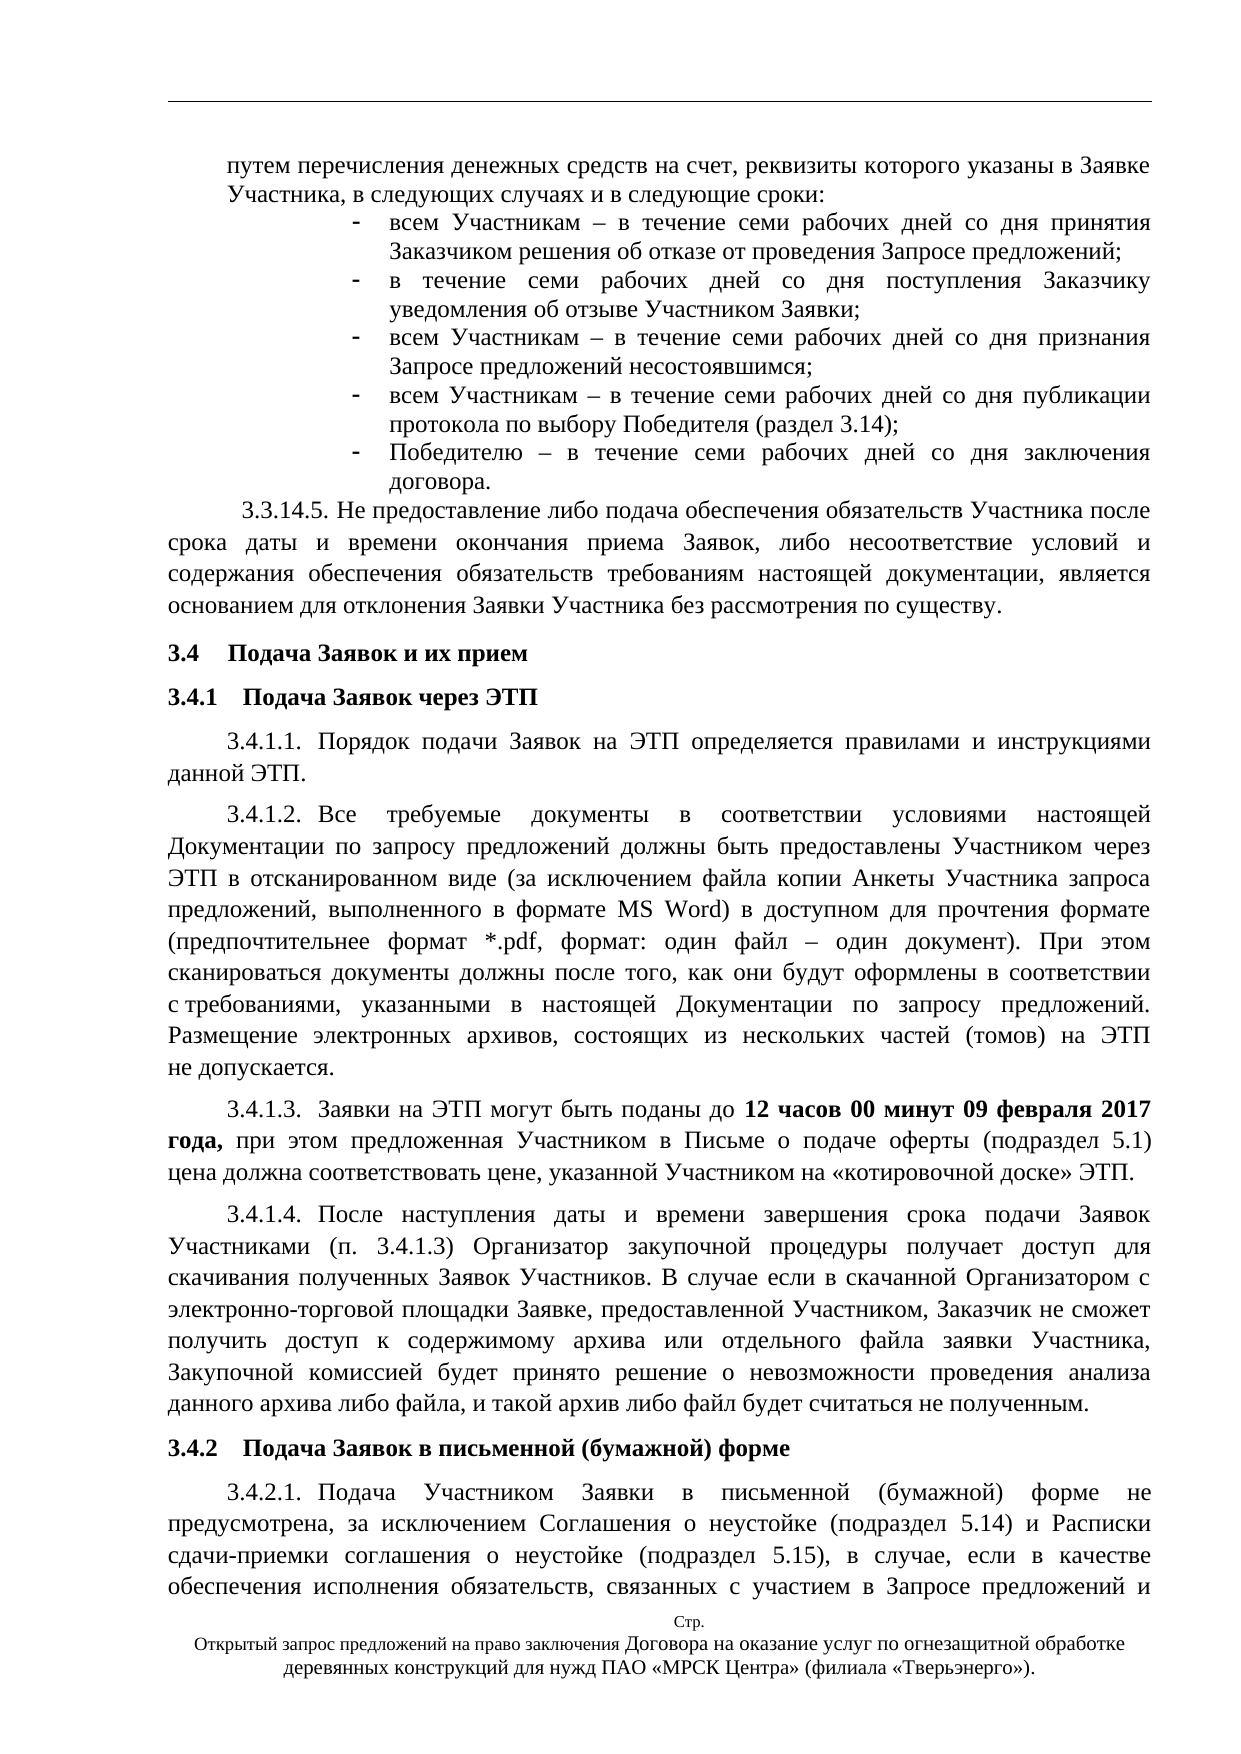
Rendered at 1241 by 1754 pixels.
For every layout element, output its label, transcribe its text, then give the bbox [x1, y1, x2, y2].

list Заявки на ЭТП могут быть поданы до 12 часов 00 минут 09 февраля 2017 года, при этом предложенная Участником в Письме о подаче оферты (подраздел 5.1) цена должна соответствовать цене, указанной Участником на «котировочной доске» ЭТП. [168, 1094, 1152, 1186]
list Не предоставление либо подача обеспечения обязательств Участника после срока даты и времени окончания приема Заявок, либо несоответствие условий и содержания обеспечения обязательств требованиям настоящей документации, является основанием для отклонения Заявки Участника без рассмотрения по существу. [168, 495, 1152, 618]
list всем Участникам – в течение семи рабочих дней со дня публикации протокола по выбору Победителя (раздел 3.14); [352, 380, 1152, 437]
subtitle Подача Заявок и их прием [168, 638, 1152, 667]
list всем Участникам – в течение семи рабочих дней со дня признания Запросе предложений несостоявшимся; [352, 322, 1152, 380]
list Порядок подачи Заявок на ЭТП определяется правилами и инструкциями данной ЭТП. [168, 726, 1152, 786]
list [227, 150, 1152, 207]
subtitle Подача Заявок в письменной (бумажной) форме [168, 1433, 1152, 1461]
list в течение семи рабочих дней со дня поступления Заказчику уведомления об отзыве Участником Заявки; [352, 265, 1152, 322]
list После наступления даты и времени завершения срока подачи Заявок Участниками (п. 3.4.1.3) Организатор закупочной процедуры получает доступ для скачивания полученных Заявок Участников. В случае если в скачанной Организатором с электронно-торговой площадки Заявке, предоставленной Участником, Заказчик не сможет получить доступ к содержимому архива или отдельного файла заявки Участника, Закупочной комиссией будет принято решение о невозможности проведения анализа данного архива либо файла, и такой архив либо файл будет считаться не полученным. [168, 1199, 1152, 1417]
list Победителю – в течение семи рабочих дней со дня заключения договора. [352, 437, 1152, 495]
list всем Участникам – в течение семи рабочих дней со дня принятия Заказчиком решения об отказе от проведения Запросе предложений; [352, 207, 1152, 265]
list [168, 1477, 1152, 1600]
subtitle Подача Заявок через ЭТП [168, 682, 1152, 711]
list Все требуемые документы в соответствии условиями настоящей Документации по запросу предложений должны быть предоставлены Участником через ЭТП в отсканированном виде (за исключением файла копии Анкеты Участника запроса предложений, выполненного в формате MS Word) в доступном для прочтения формате (предпочтительнее формат *.pdf, формат: один файл – один документ). При этом сканироваться документы должны после того, как они будут оформлены в соответствии с требованиями, указанными в настоящей Документации по запросу предложений. Размещение электронных архивов, состоящих из нескольких частей (томов) на ЭТП не допускается. [168, 799, 1152, 1081]
